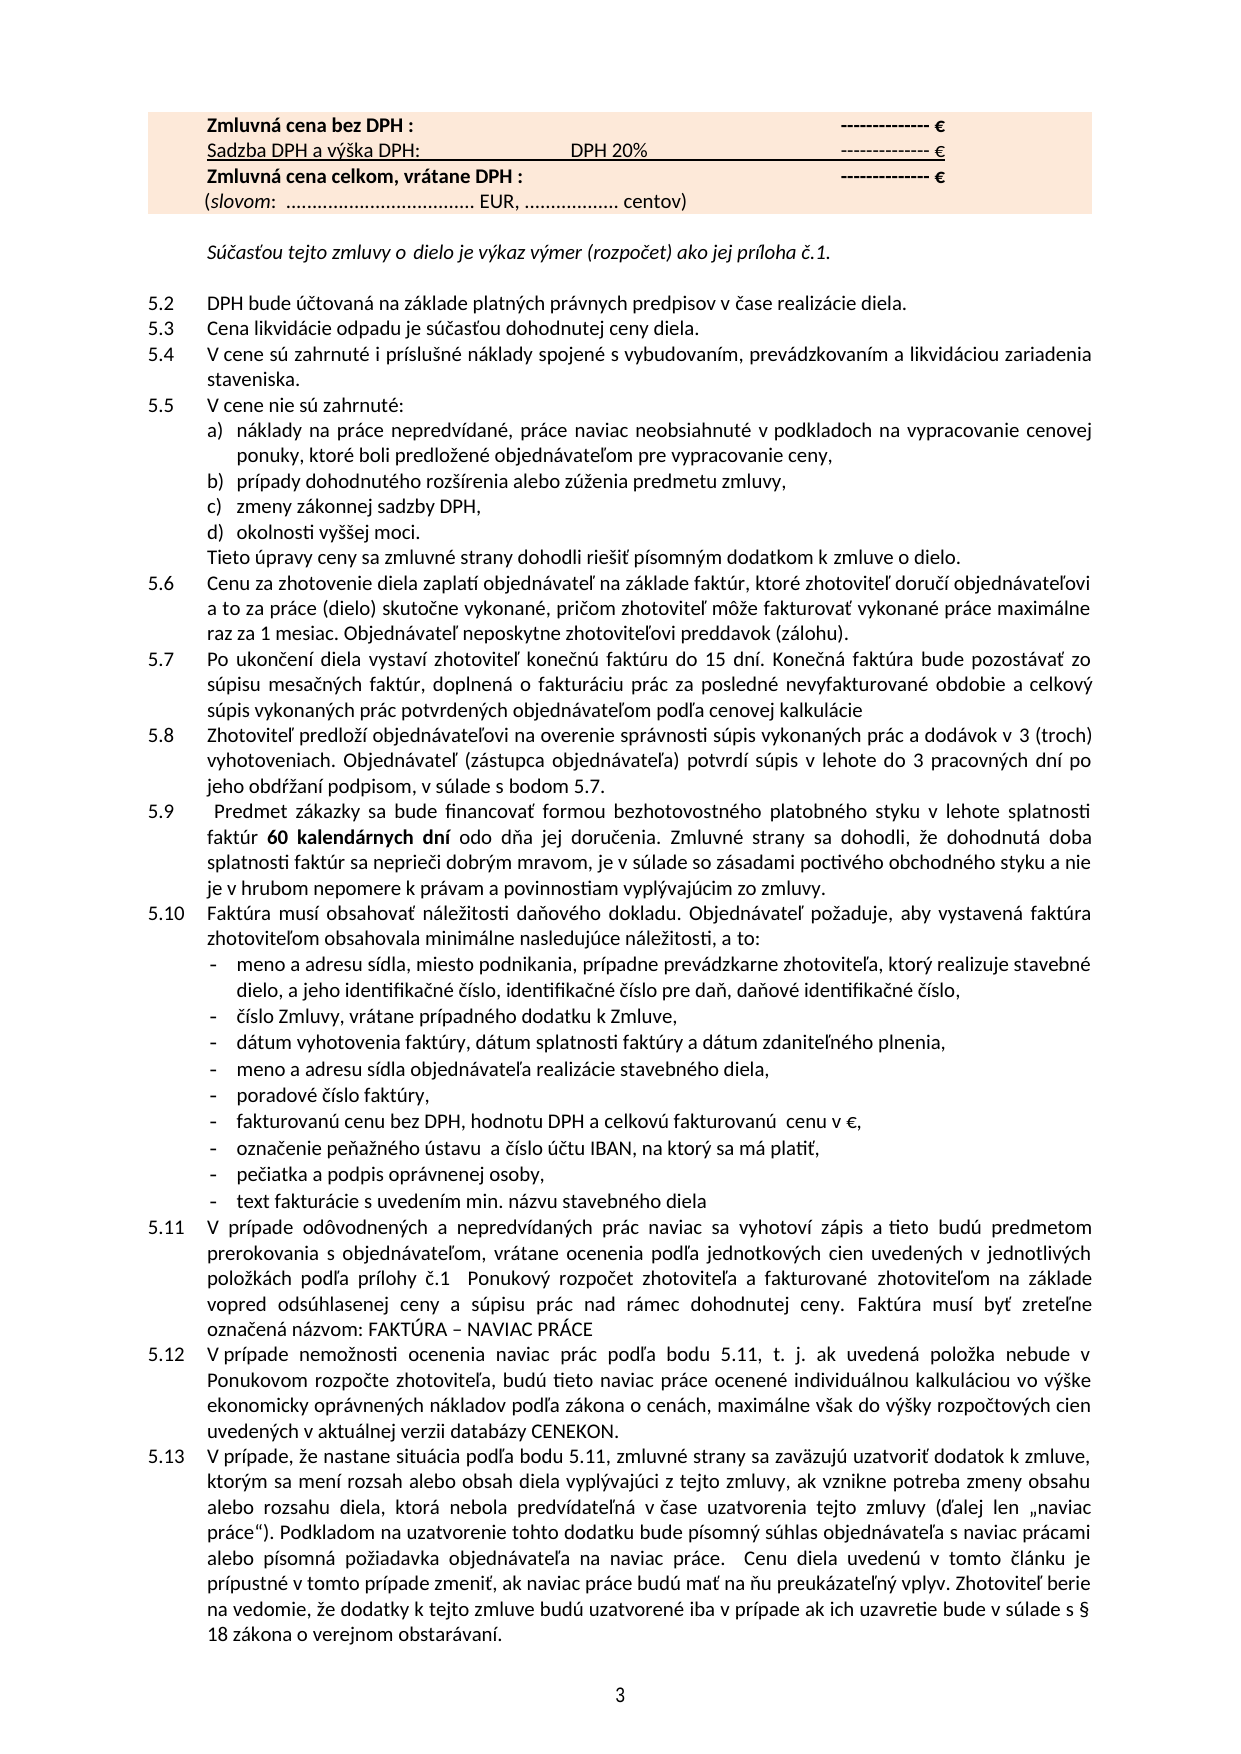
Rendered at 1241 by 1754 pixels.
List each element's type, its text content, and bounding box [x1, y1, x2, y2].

list zmeny zákonnej sadzby DPH, [207, 493, 1092, 519]
list okolnosti vyššej moci. [207, 519, 1092, 544]
text 5.10 Faktúra musí obsahovať náležitosti daňového dokladu. Objednávateľ požaduje, aby vystavená faktúra zhotoviteľom obsahovala minimálne nasledujúce náležitosti, a to: [148, 900, 1092, 951]
text 5.3 Cena likvidácie odpadu je súčasťou dohodnutej ceny diela. [148, 316, 1092, 341]
text 5.9 Predmet zákazky sa bude financovať formou bezhotovostného platobného styku v lehote splatnosti faktúr 60 kalendárnych dní odo dňa jej doručenia. Zmluvné strany sa dohodli, že dohodnutá doba splatnosti faktúr sa neprieči dobrým mravom, je v súlade so zásadami poctivého obchodného styku a nie je v hrubom nepomere k právam a povinnostiam vyplývajúcim zo zmluvy. [148, 798, 1092, 900]
list pečiatka a podpis oprávnenej osoby, [207, 1162, 1092, 1188]
list prípady dohodnutého rozšírenia alebo zúženia predmetu zmluvy, [207, 468, 1092, 493]
text 5.6 Cenu za zhotovenie diela zaplatí objednávateľ na základe faktúr, ktoré zhotoviteľ doručí objednávateľovi a to za práce (dielo) skutočne vykonané, pričom zhotoviteľ môže fakturovať vykonané práce maximálne raz za 1 mesiac. Objednávateľ neposkytne zhotoviteľovi preddavok (zálohu). [148, 570, 1092, 646]
list poradové číslo faktúry, [207, 1082, 1092, 1109]
text 5.4 V cene sú zahrnuté i príslušné náklady spojené s vybudovaním, prevádzkovaním a likvidáciou zariadenia staveniska. [148, 341, 1092, 392]
text 5.7 Po ukončení diela vystaví zhotoviteľ konečnú faktúru do 15 dní. Konečná faktúra bude pozostávať zo súpisu mesačných faktúr, doplnená o fakturáciu prác za posledné nevyfakturované obdobie a celkový súpis vykonaných prác potvrdených objednávateľom podľa cenovej kalkulácie [148, 646, 1092, 722]
text 5.13 V prípade, že nastane situácia podľa bodu 5.11, zmluvné strany sa zaväzujú uzatvoriť dodatok k zmluve, ktorým sa mení rozsah alebo obsah diela vyplývajúci z tejto zmluvy, ak vznikne potreba zmeny obsahu alebo rozsahu diela, ktorá nebola predvídateľná v čase uzatvorenia tejto zmluvy (ďalej len „naviac práce“). Podkladom na uzatvorenie tohto dodatku bude písomný súhlas objednávateľa s naviac prácami alebo písomná požiadavka objednávateľa na naviac práce. Cenu diela uvedenú v tomto článku je prípustné v tomto prípade zmeniť, ak naviac práce budú mať na ňu preukázateľný vplyv. Zhotoviteľ berie na vedomie, že dodatky k tejto zmluve budú uzatvorené iba v prípade ak ich uzavretie bude v súlade s § 18 zákona o verejnom obstarávaní. [148, 1443, 1092, 1647]
subtitle 5.12 V prípade nemožnosti ocenenia naviac prác podľa bodu 5.11, t. j. ak uvedená položka nebude v Ponukovom rozpočte zhotoviteľa, budú tieto naviac práce ocenené individuálnou kalkuláciou vo výške ekonomicky oprávnených nákladov podľa zákona o cenách, maximálne však do výšky rozpočtových cien uvedených v aktuálnej verzii databázy CENEKON. [148, 1342, 1092, 1443]
list meno a adresu sídla objednávateľa realizácie stavebného diela, [207, 1056, 1092, 1082]
text 5.8 Zhotoviteľ predloží objednávateľovi na overenie správnosti súpis vykonaných prác a dodávok v 3 (troch) vyhotoveniach. Objednávateľ (zástupca objednávateľa) potvrdí súpis v lehote do 3 pracovných dní po jeho obdŕžaní podpisom, v súlade s bodom 5.7. [148, 722, 1092, 798]
text 5.2 DPH bude účtovaná na základe platných právnych predpisov v čase realizácie diela. [148, 290, 1092, 316]
subtitle Zmluvná cena celkom, vrátane DPH : -------------- € [148, 163, 1092, 188]
subtitle Súčasťou tejto zmluvy o dielo je výkaz výmer (rozpočet) ako jej príloha č.1. [207, 239, 1092, 265]
subtitle (slovom: .................................... EUR, .................. centov) [148, 188, 1092, 214]
list označenie peňažného ústavu a číslo účtu IBAN, na ktorý sa má platiť, [207, 1135, 1092, 1162]
subtitle Sadzba DPH a výška DPH: DPH 20% -------------- € [148, 138, 1092, 163]
text 5.5 V cene nie sú zahrnuté: [148, 392, 1092, 417]
subtitle Zmluvná cena bez DPH : -------------- € [148, 112, 1092, 138]
list číslo Zmluvy, vrátane prípadného dodatku k Zmluve, [207, 1003, 1092, 1029]
list meno a adresu sídla, miesto podnikania, prípadne prevádzkarne zhotoviteľa, ktorý realizuje stavebné dielo, a jeho identifikačné číslo, identifikačné číslo pre daň, daňové identifikačné číslo, [207, 951, 1092, 1003]
list dátum vyhotovenia faktúry, dátum splatnosti faktúry a dátum zdaniteľného plnenia, [207, 1029, 1092, 1056]
list náklady na práce nepredvídané, práce naviac neobsiahnuté v podkladoch na vypracovanie cenovej ponuky, ktoré boli predložené objednávateľom pre vypracovanie ceny, [207, 417, 1092, 468]
text Tieto úpravy ceny sa zmluvné strany dohodli riešiť písomným dodatkom k zmluve o dielo. [207, 544, 1092, 570]
text 5.11 V prípade odôvodnených a nepredvídaných prác naviac sa vyhotoví zápis a tieto budú predmetom prerokovania s objednávateľom, vrátane ocenenia podľa jednotkových cien uvedených v jednotlivých položkách podľa prílohy č.1 Ponukový rozpočet zhotoviteľa a fakturované zhotoviteľom na základe vopred odsúhlasenej ceny a súpisu prác nad rámec dohodnutej ceny. Faktúra musí byť zreteľne označená názvom: FAKTÚRA – NAVIAC PRÁCE [148, 1214, 1092, 1342]
list fakturovanú cenu bez DPH, hodnotu DPH a celkovú fakturovanú cenu v €, [207, 1109, 1092, 1135]
list text fakturácie s uvedením min. názvu stavebného diela [207, 1188, 1092, 1214]
